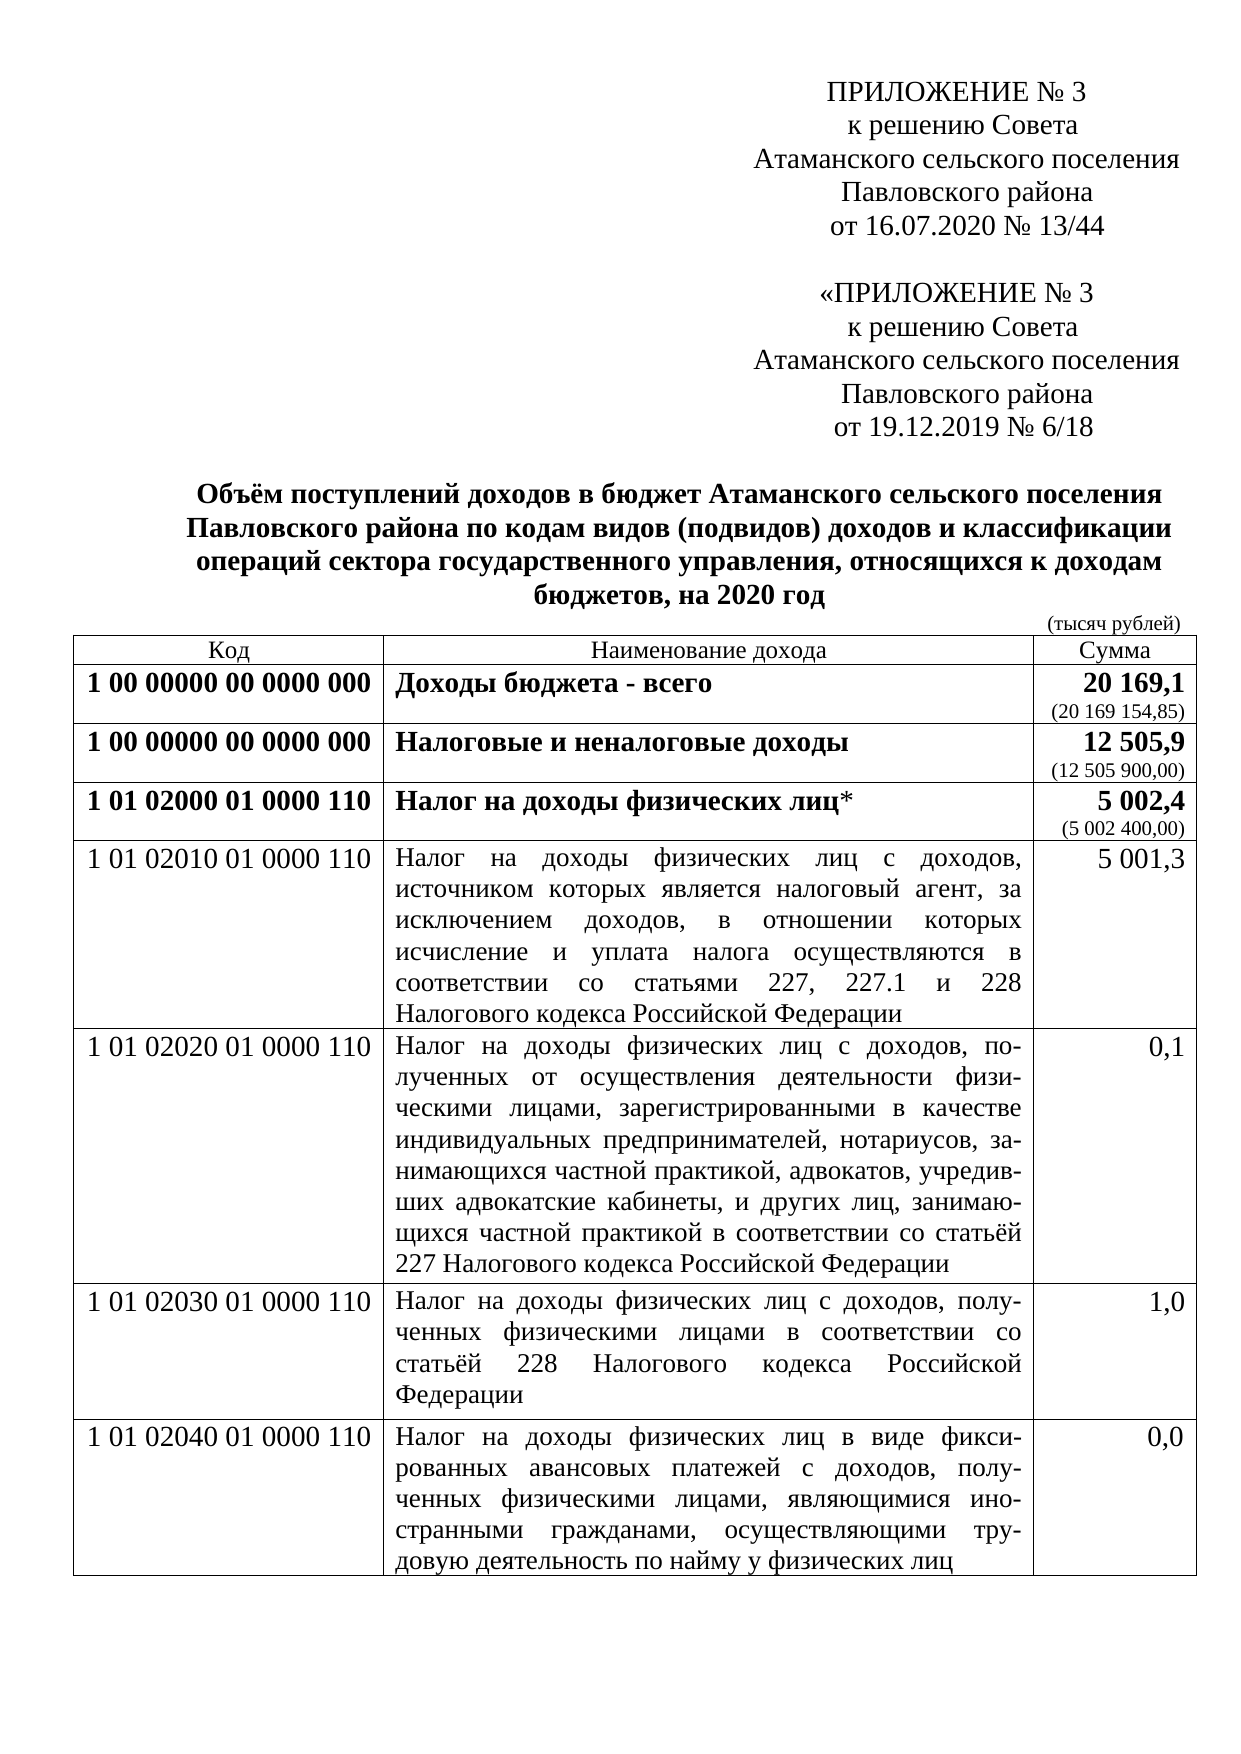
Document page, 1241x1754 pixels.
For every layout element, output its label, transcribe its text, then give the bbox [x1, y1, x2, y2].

table_cell 1 01 02000 01 0000 110 [74, 783, 383, 840]
text Атаманского сельского поселения [650, 342, 1181, 376]
text от 16.07.2020 № 13/44 [177, 208, 1181, 242]
table_cell 5 001,3 [1034, 841, 1196, 1028]
table_header Наименование дохода [384, 636, 1033, 664]
table_cell Налог на доходы физических лиц с доходов, полу-ченных физическими лицами в соответствии со статьёй 228 Налогового кодекса Российской Федерации [384, 1284, 1033, 1418]
table_cell 0,0 [1034, 1420, 1196, 1575]
table_cell Налог на доходы физических лиц* [384, 783, 1033, 840]
text Объём поступлений доходов в бюджет Атаманского сельского поселения Павловского района по кодам видов (подвидов) доходов и классификации операций сектора государственного управления, относящихся к доходам бюджетов, на 2020 год [177, 476, 1181, 611]
text ПРИЛОЖЕНИЕ № 3 [177, 74, 1181, 107]
text (тысяч рублей) [177, 611, 1181, 634]
table_header Код [74, 636, 383, 664]
table_cell 20 169,1 (20 169 154,85) [1034, 665, 1196, 723]
text «ПРИЛОЖЕНИЕ № 3 [177, 275, 1181, 309]
table_cell Налог на доходы физических лиц в виде фикси-рованных авансовых платежей с доходов, полу-ченных физическими лицами, являющимися ино-странными гражданами, осуществляющими тру-довую деятельность по найму у физических лиц [384, 1420, 1033, 1575]
text Атаманского сельского поселения [650, 141, 1181, 174]
table_cell 1 00 00000 00 0000 000 [74, 724, 383, 782]
table_cell Налог на доходы физических лиц с доходов, по-лученных от осуществления деятельности физи-ческими лицами, зарегистрированными в качестве индивидуальных предпринимателей, нотариусов, за-нимающихся частной практикой, адвокатов, учредив-ших адвокатские кабинеты, и других лиц, занимаю-щихся частной практикой в соответствии со статьёй 227 Налогового кодекса Российской Федерации [384, 1029, 1033, 1283]
text Павловского района [177, 174, 1181, 208]
text Павловского района [177, 376, 1181, 409]
table_cell Налог на доходы физических лиц с доходов, источником которых является налоговый агент, за исключением доходов, в отношении которых исчисление и уплата налога осуществляются в соответствии со статьями 227, 227.1 и 228 Налогового кодекса Российской Федерации [384, 841, 1033, 1028]
table_cell 1 00 00000 00 0000 000 [74, 665, 383, 723]
table_cell 1 01 02030 01 0000 110 [74, 1284, 383, 1418]
text к решению Совета [650, 107, 1181, 141]
table_cell 1 01 02010 01 0000 110 [74, 841, 383, 1028]
text от 19.12.2019 № 6/18 [177, 409, 1181, 443]
table_cell 5 002,4 (5 002 400,00) [1034, 783, 1196, 840]
table_cell 1,0 [1034, 1284, 1196, 1418]
table_cell 1 01 02020 01 0000 110 [74, 1029, 383, 1283]
table_cell 1 01 02040 01 0000 110 [74, 1420, 383, 1575]
table_cell 0,1 [1034, 1029, 1196, 1283]
table_header Сумма [1034, 636, 1196, 664]
table_cell Доходы бюджета - всего [384, 665, 1033, 723]
table_cell 12 505,9 (12 505 900,00) [1034, 724, 1196, 782]
text к решению Совета [650, 309, 1181, 342]
table_cell Налоговые и неналоговые доходы [384, 724, 1033, 782]
